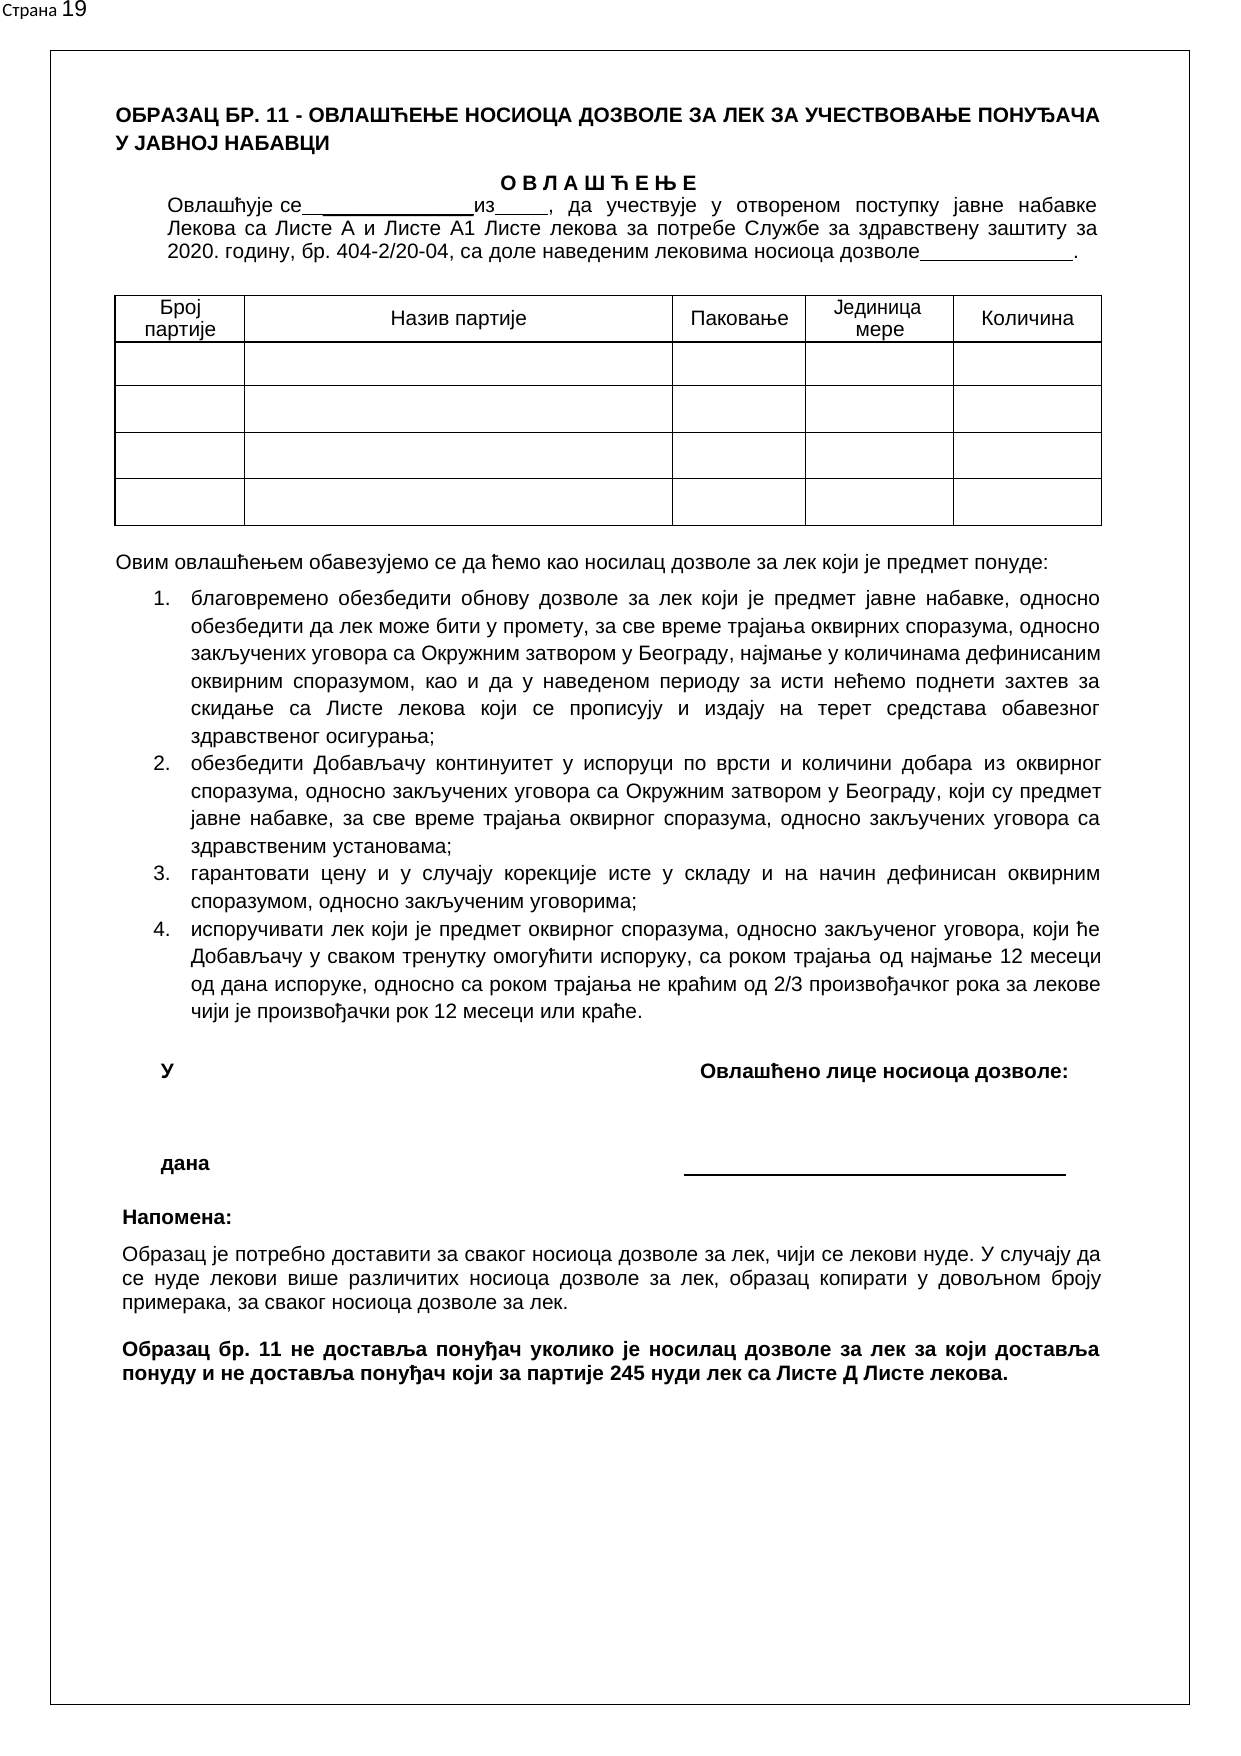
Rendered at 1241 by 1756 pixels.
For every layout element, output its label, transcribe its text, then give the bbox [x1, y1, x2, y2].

table_header Јединица мере [806, 296, 953, 341]
subtitle Напомена: [122, 1205, 1117, 1229]
table_cell [806, 343, 953, 385]
text Овлашћује се _____________из , да учествује у отвореном поступку јавне набавке Лекова са Листе А и Листе А1 Листе лекова за потребе Службе за здравствену заштиту за 2020. годину, бр. 404-2/20-04, са доле наведеним лековима носиоца дозволе . [167, 194, 1097, 263]
table_cell [116, 433, 244, 478]
list обезбедити Добављачу континуитет у испоруци по врсти и количини добара из оквирног споразума, односно закључених уговора са Окружним затвором у Београду, који су предмет јавне набавке, за све време трајања оквирног споразума, односно закључених уговора са здравственим установама; [153, 751, 1102, 858]
table_cell дана [140, 1118, 553, 1177]
table_header У [140, 1060, 553, 1118]
table_header Назив партије [245, 296, 672, 341]
table_cell [673, 386, 805, 432]
table_header Овлашћено лице носиоца дозволе: [553, 1060, 1086, 1118]
subtitle Образац бр. 11 не доставља понуђач уколико је носилац дозволе за лек за који доставља понуду и не доставља понуђач који за партије 245 нуди лек са Листе Д Листе лекова. [122, 1337, 1101, 1385]
table_cell [245, 386, 672, 432]
table_cell [553, 1118, 1086, 1177]
table_cell [806, 479, 953, 525]
table_cell [806, 386, 953, 432]
text Овим овлашћењем обавезујемо се да ћемо као носилац дозволе за лек који је предмет понуде: [115, 550, 1117, 574]
table_cell [673, 343, 805, 385]
table_cell [116, 479, 244, 525]
table_cell [245, 479, 672, 525]
table_cell [116, 343, 244, 385]
table_cell [954, 433, 1101, 478]
list испоручивати лек који је предмет оквирног споразума, односно закљученог уговора, који ће Добављачу у сваком тренутку омогућити испоруку, са роком трајања од најмање 12 месеци од дана испоруке, односно са роком трајања не краћим од 2/3 произвођачког рока за лекове чији је произвођачки рок 12 месеци или краће. [153, 916, 1101, 1023]
text О В Л А Ш Ћ Е Њ Е [500, 171, 1117, 194]
list благовремено обезбедити обнову дозволе за лек који је предмет јавне набавке, односно обезбедити да лек може бити у промету, за све време трајања оквирних споразума, односно закључених уговора са Окружним затвором у Београду, најмање у количинама дефинисаним оквирним споразумом, као и да у наведеном периоду за исти нећемо поднети захтев за скидање са Листе лекова који се прописују и издају на терет средстава обавезног здравственог осигурања; [153, 586, 1101, 748]
table_cell [673, 433, 805, 478]
table_header Паковање [673, 296, 805, 341]
table_cell [954, 386, 1101, 432]
table_header Број партије [116, 296, 244, 341]
text Образац је потребно доставити за сваког носиоца дозволе за лек, чији се лекови нуде. У случају да се нуде лекови више различитих носиоца дозволе за лек, образац копирати у довољном броју примерака, за сваког носиоца дозволе за лек. [122, 1242, 1102, 1313]
table_cell [954, 479, 1101, 525]
subtitle ОБРАЗАЦ БР. 11 - ОВЛАШЋЕЊЕ НОСИОЦА ДОЗВОЛЕ ЗА ЛЕК ЗА УЧЕСТВОВАЊЕ ПОНУЂАЧА У ЈАВНОЈ НАБАВЦИ [115, 103, 1101, 154]
list гарантовати цену и у случају корекције исте у складу и на начин дефинисан оквирним споразумом, односно закљученим уговорима; [153, 861, 1101, 913]
table_cell [806, 433, 953, 478]
table_header Количина [954, 296, 1101, 341]
table_cell [245, 433, 672, 478]
table_cell [673, 479, 805, 525]
table_cell [245, 343, 672, 385]
table_cell [116, 386, 244, 432]
table_cell [954, 343, 1101, 385]
